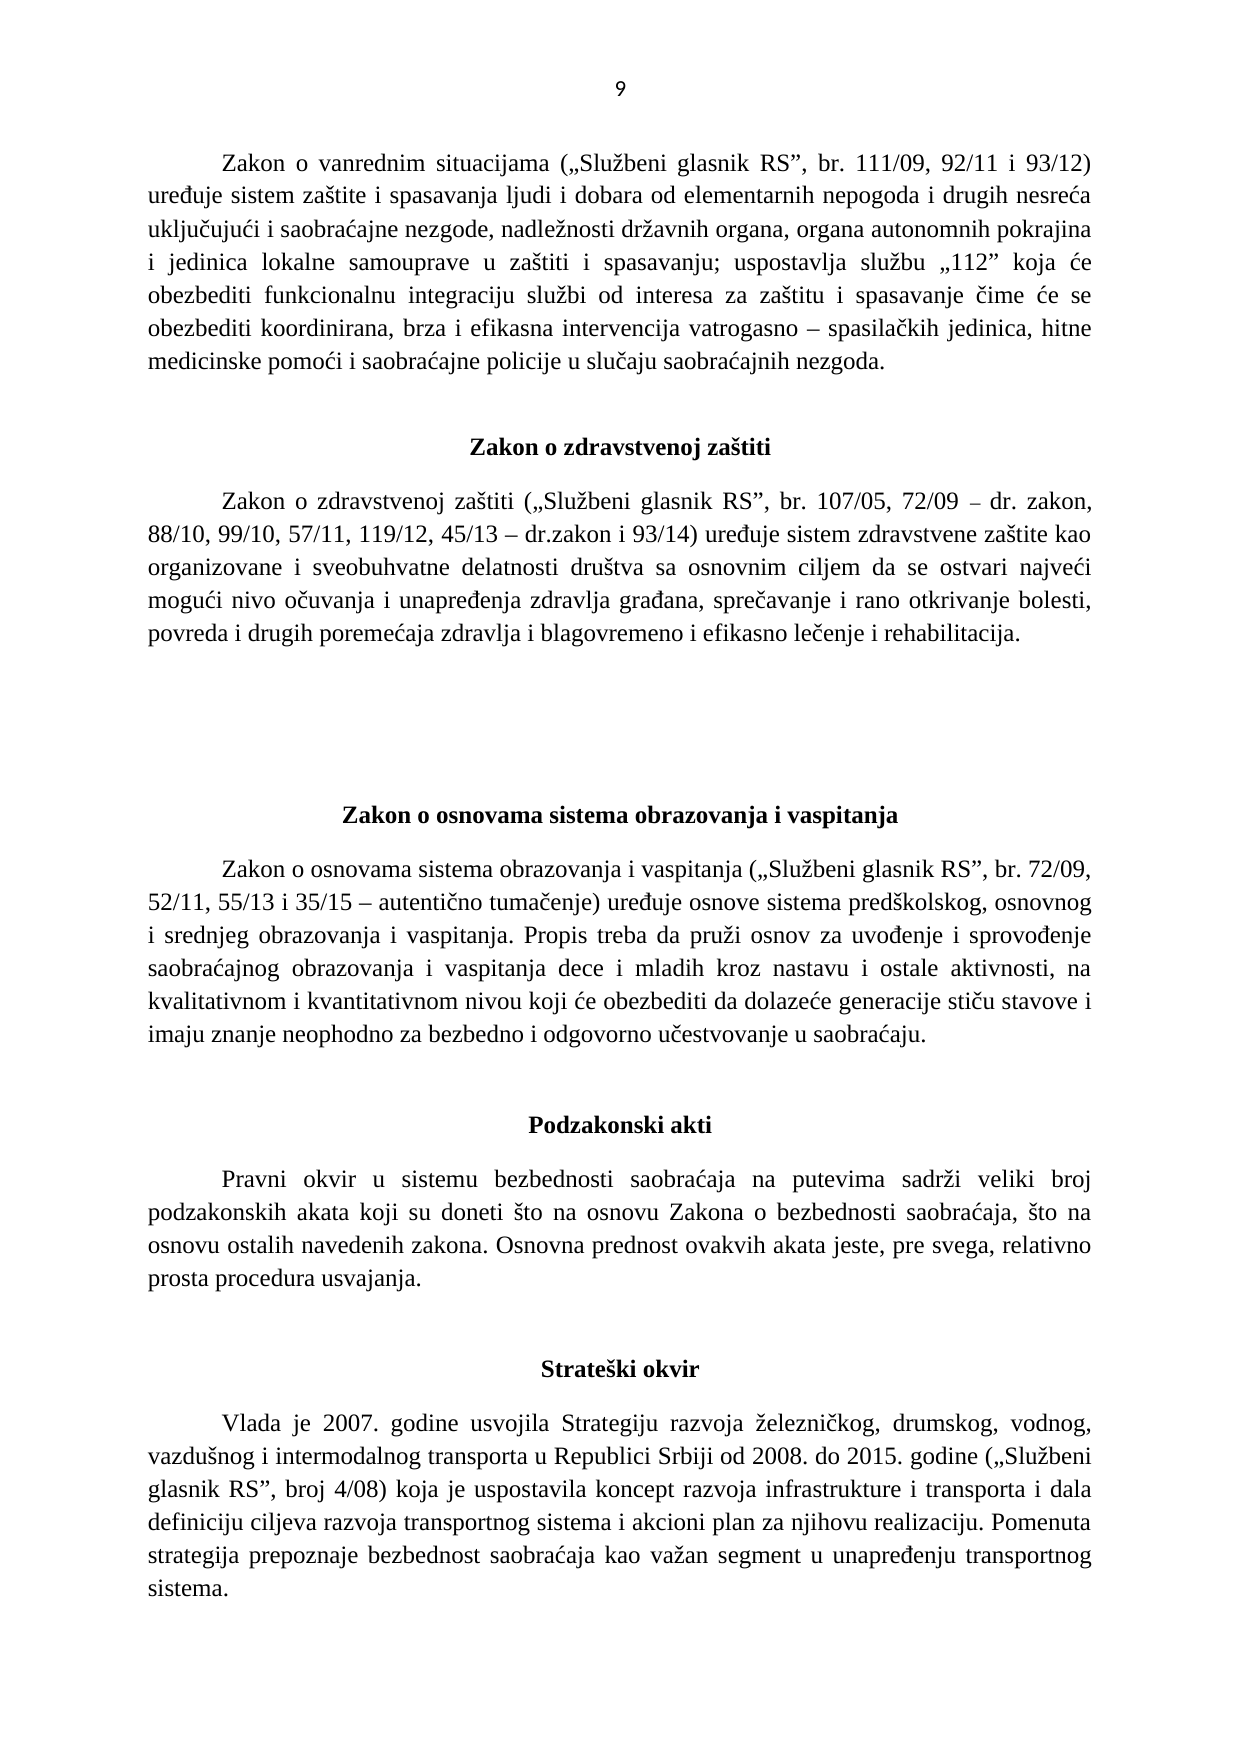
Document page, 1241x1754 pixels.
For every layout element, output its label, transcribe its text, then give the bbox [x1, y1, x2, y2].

text Zakon o zdravstvenoj zaštiti („Službeni glasnik RS”, br. 107/05, 72/09 – dr. zakon, 88/10, 99/10, 57/11, 119/12, 45/13 – dr.zakon i 93/14) uređuje sistem zdravstvene zaštite kao organizovane i sveobuhvatne delatnosti društva sa osnovnim ciljem da se ostvari najveći mogući nivo očuvanja i unapređenja zdravlja građana, sprečavanje i rano otkrivanje bolesti, povreda i drugih poremećaja zdravlja i blagovremeno i efikasno lečenje i rehabilitacija. [148, 486, 1093, 647]
text Pravni okvir u sistemu bezbednosti saobraćaja na putevima sadrži veliki broj podzakonskih akata koji su doneti što na osnovu Zakona o bezbednosti saobraćaja, što na osnovu ostalih navedenih zakona. Osnovna prednost ovakvih akata jeste, pre svega, relativno prosta procedura usvajanja. [148, 1164, 1093, 1292]
text Zakon o vanrednim situacijama („Službeni glasnik RS”, br. 111/09, 92/11 i 93/12) uređuje sistem zaštite i spasavanja ljudi i dobara od elementarnih nepogoda i drugih nesreća uključujući i saobraćajne nezgode, nadležnosti državnih organa, organa autonomnih pokrajina i jedinica lokalne samouprave u zaštiti i spasavanju; uspostavlja službu „112” koja će obezbediti funkcionalnu integraciju službi od interesa za zaštitu i spasavanje čime će se obezbediti koordinirana, brza i efikasna intervencija vatrogasno – spasilačkih jedinica, hitne medicinske pomoći i saobraćajne policije u slučaju saobraćajnih nezgoda. [148, 148, 1093, 374]
text Zakon o osnovama sistema obrazovanja i vaspitanja [148, 801, 1093, 829]
text Vlada je 2007. godine usvojila Strategiju razvoja železničkog, drumskog, vodnog, vazdušnog i intermodalnog transporta u Republici Srbiji od 2008. do 2015. godine („Službeni glasnik RS”, broj 4/08) koja je uspostavila koncept razvoja infrastrukture i transporta i dala definiciju ciljeva razvoja transportnog sistema i akcioni plan za njihovu realizaciju. Pomenuta strategija prepoznaje bezbednost saobraćaja kao važan segment u unapređenju transportnog sistema. [148, 1408, 1093, 1602]
text Podzakonski akti [148, 1111, 1093, 1139]
text Zakon o osnovama sistema obrazovanja i vaspitanja („Službeni glasnik RS”, br. 72/09, 52/11, 55/13 i 35/15 – autentično tumačenje) uređuje osnove sistema predškolskog, osnovnog i srednjeg obrazovanja i vaspitanja. Propis treba da pruži osnov za uvođenje i sprovođenje saobraćajnog obrazovanja i vaspitanja dece i mladih kroz nastavu i ostale aktivnosti, na kvalitativnom i kvantitativnom nivou koji će obezbediti da dolazeće generacije stiču stavove i imaju znanje neophodno za bezbedno i odgovorno učestvovanje u saobraćaju. [148, 854, 1093, 1048]
text Zakon o zdravstvenoj zaštiti [148, 432, 1093, 461]
text Strateški okvir [148, 1354, 1093, 1383]
